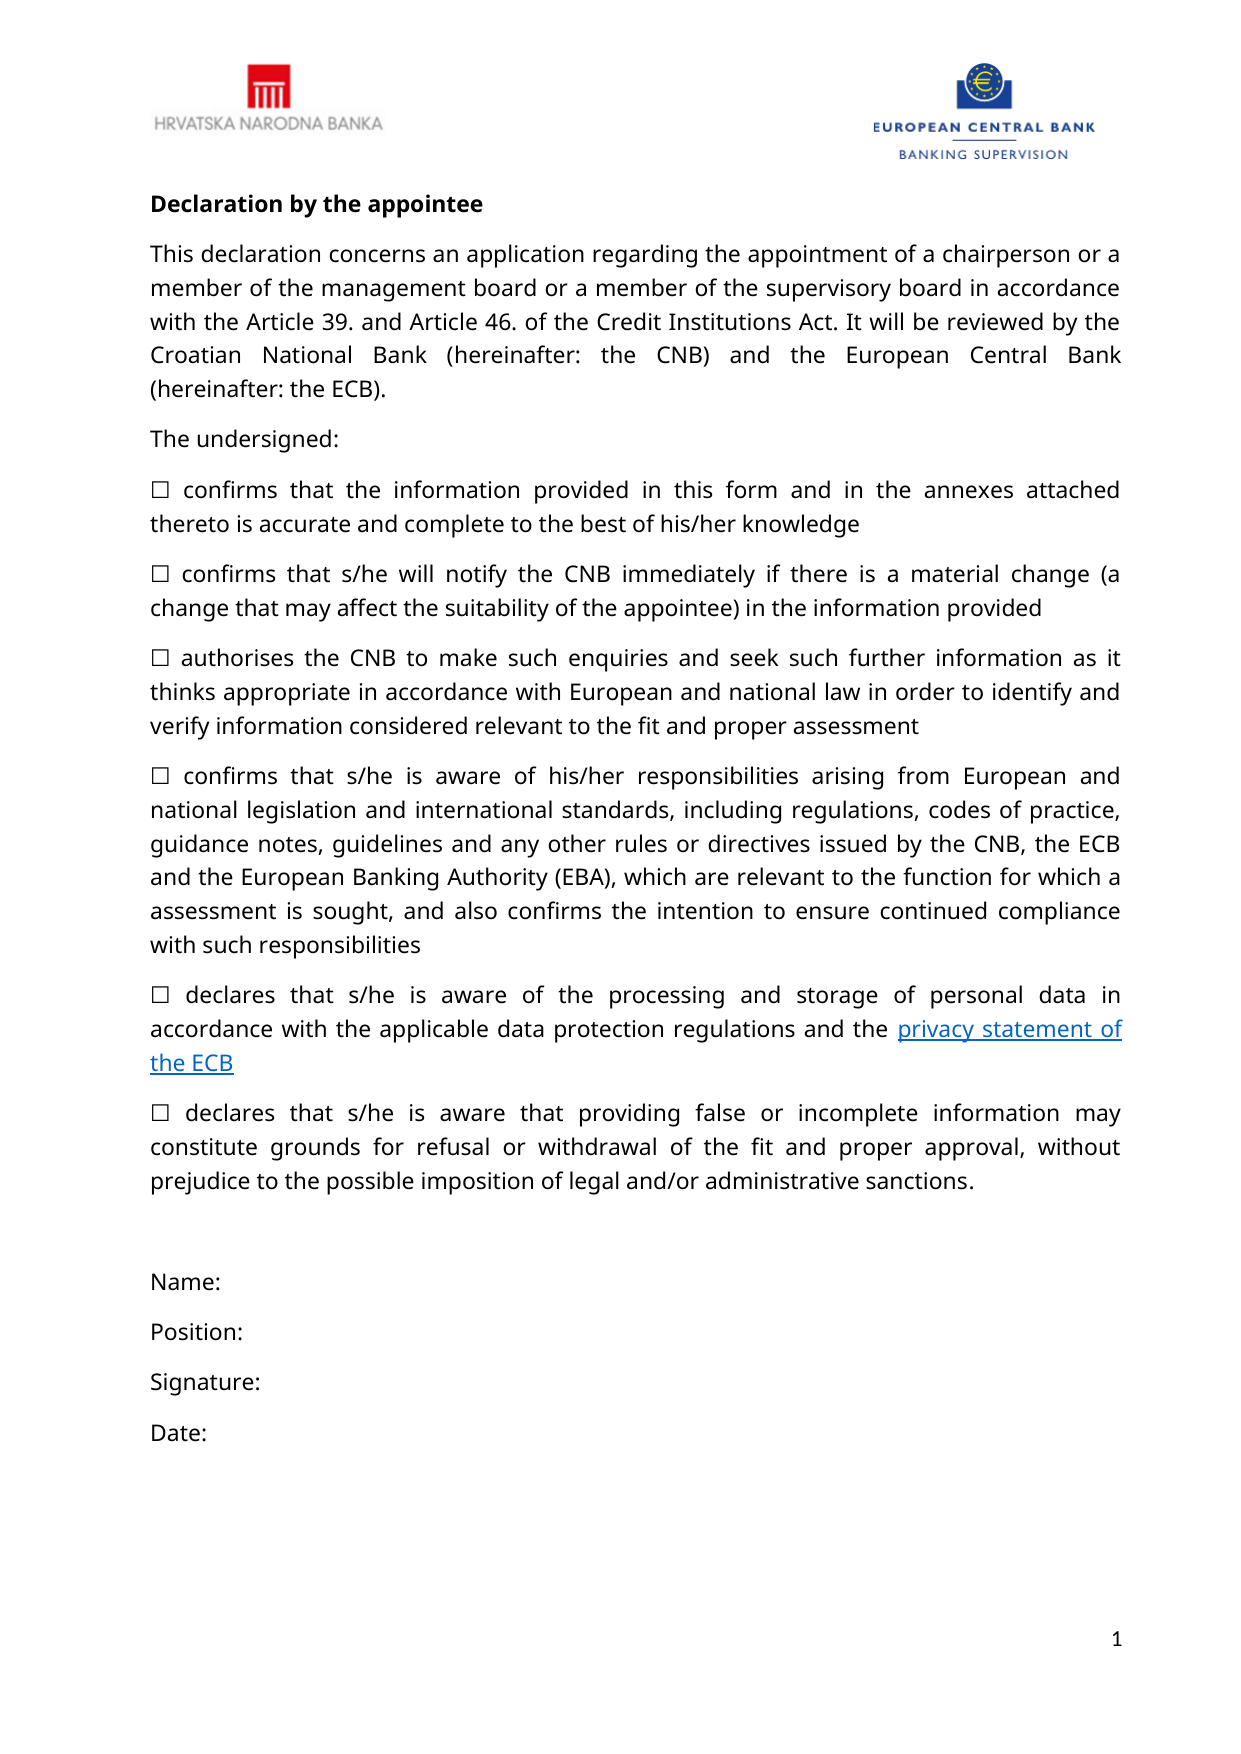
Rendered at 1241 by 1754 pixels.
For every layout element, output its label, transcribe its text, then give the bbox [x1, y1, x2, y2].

text Position: [150, 1316, 1122, 1347]
text ☐ declares that s/he is aware that providing false or incomplete information may constitute grounds for refusal or withdrawal of the fit and proper approval, without prejudice to the possible imposition of legal and/or administrative sanctions. [150, 1097, 1122, 1196]
text Date: [150, 1417, 1122, 1448]
text This declaration concerns an application regarding the appointment of a chairperson or a member of the management board or a member of the supervisory board in accordance with the Article 39. and Article 46. of the Credit Institutions Act. It will be reviewed by the Croatian National Bank (hereinafter: the CNB) and the European Central Bank (hereinafter: the ECB). [150, 238, 1122, 404]
text Name: [150, 1265, 1122, 1297]
text The undersigned: [150, 423, 1122, 454]
text ☐ confirms that the information provided in this form and in the annexes attached thereto is accurate and complete to the best of his/her knowledge [150, 474, 1122, 539]
picture [873, 63, 1096, 160]
text ☐ authorises the CNB to make such enquiries and seek such further information as it thinks appropriate in accordance with European and national law in order to identify and verify information considered relevant to the fit and proper assessment [150, 642, 1122, 741]
text Declaration by the appointee [150, 187, 1122, 219]
text ☐ confirms that s/he will notify the CNB immediately if there is a material change (a change that may affect the suitability of the appointee) in the information provided [150, 558, 1122, 623]
picture [150, 59, 386, 160]
text ☐ confirms that s/he is aware of his/her responsibilities arising from European and national legislation and international standards, including regulations, codes of practice, guidance notes, guidelines and any other rules or directives issued by the CNB, the ECB and the European Banking Authority (EBA), which are relevant to the function for which a assessment is sought, and also confirms the intention to ensure continued compliance with such responsibilities [150, 760, 1122, 960]
text Signature: [150, 1366, 1122, 1397]
text ☐ declares that s/he is aware of the processing and storage of personal data in accordance with the applicable data protection regulations and the privacy statement of the ECB [150, 979, 1122, 1078]
